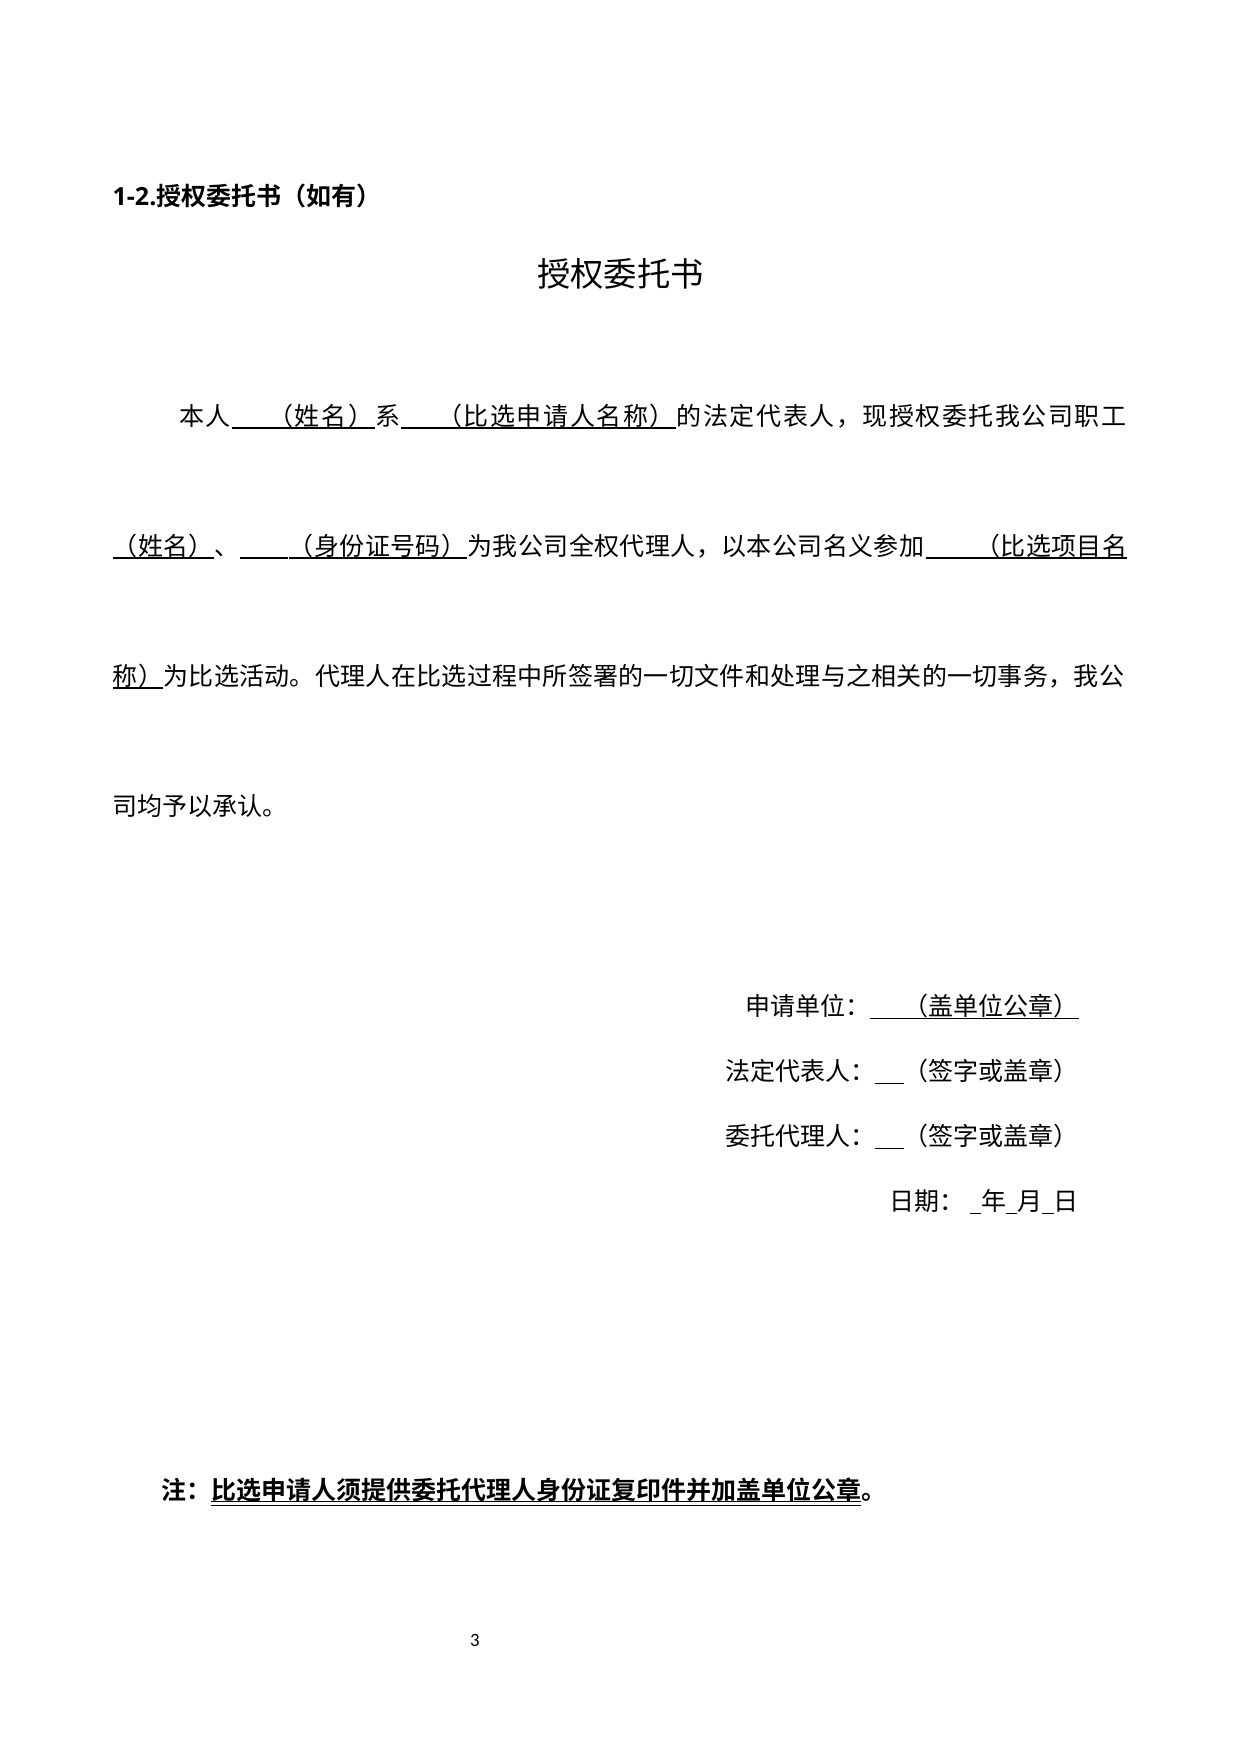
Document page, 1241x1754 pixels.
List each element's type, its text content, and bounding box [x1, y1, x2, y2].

text 1-2.授权委托书（如有） [112, 162, 1128, 227]
text 注：比选申请人须提供委托代理人身份证复印件并加盖单位公章。 [119, 1456, 1121, 1521]
text 授权委托书 [112, 239, 1128, 304]
text 委托代理人： （签字或盖章） [112, 1102, 1078, 1167]
text 法定代表人： （签字或盖章） [112, 1037, 1078, 1102]
text 申请单位： （盖单位公章） [112, 972, 1078, 1037]
text 本人 （姓名）系 （比选申请人名称）的法定代表人，现授权委托我公司职工 （姓名）、 （身份证号码）为我公司全权代理人，以本公司名义参加 （比选项目名称）为比选活动。代理人在比选过程中所签署的一切文件和处理与之相关的一切事务，我公司均予以承认。 [112, 382, 1128, 837]
text 日期： 年 月 日 [112, 1167, 1078, 1232]
